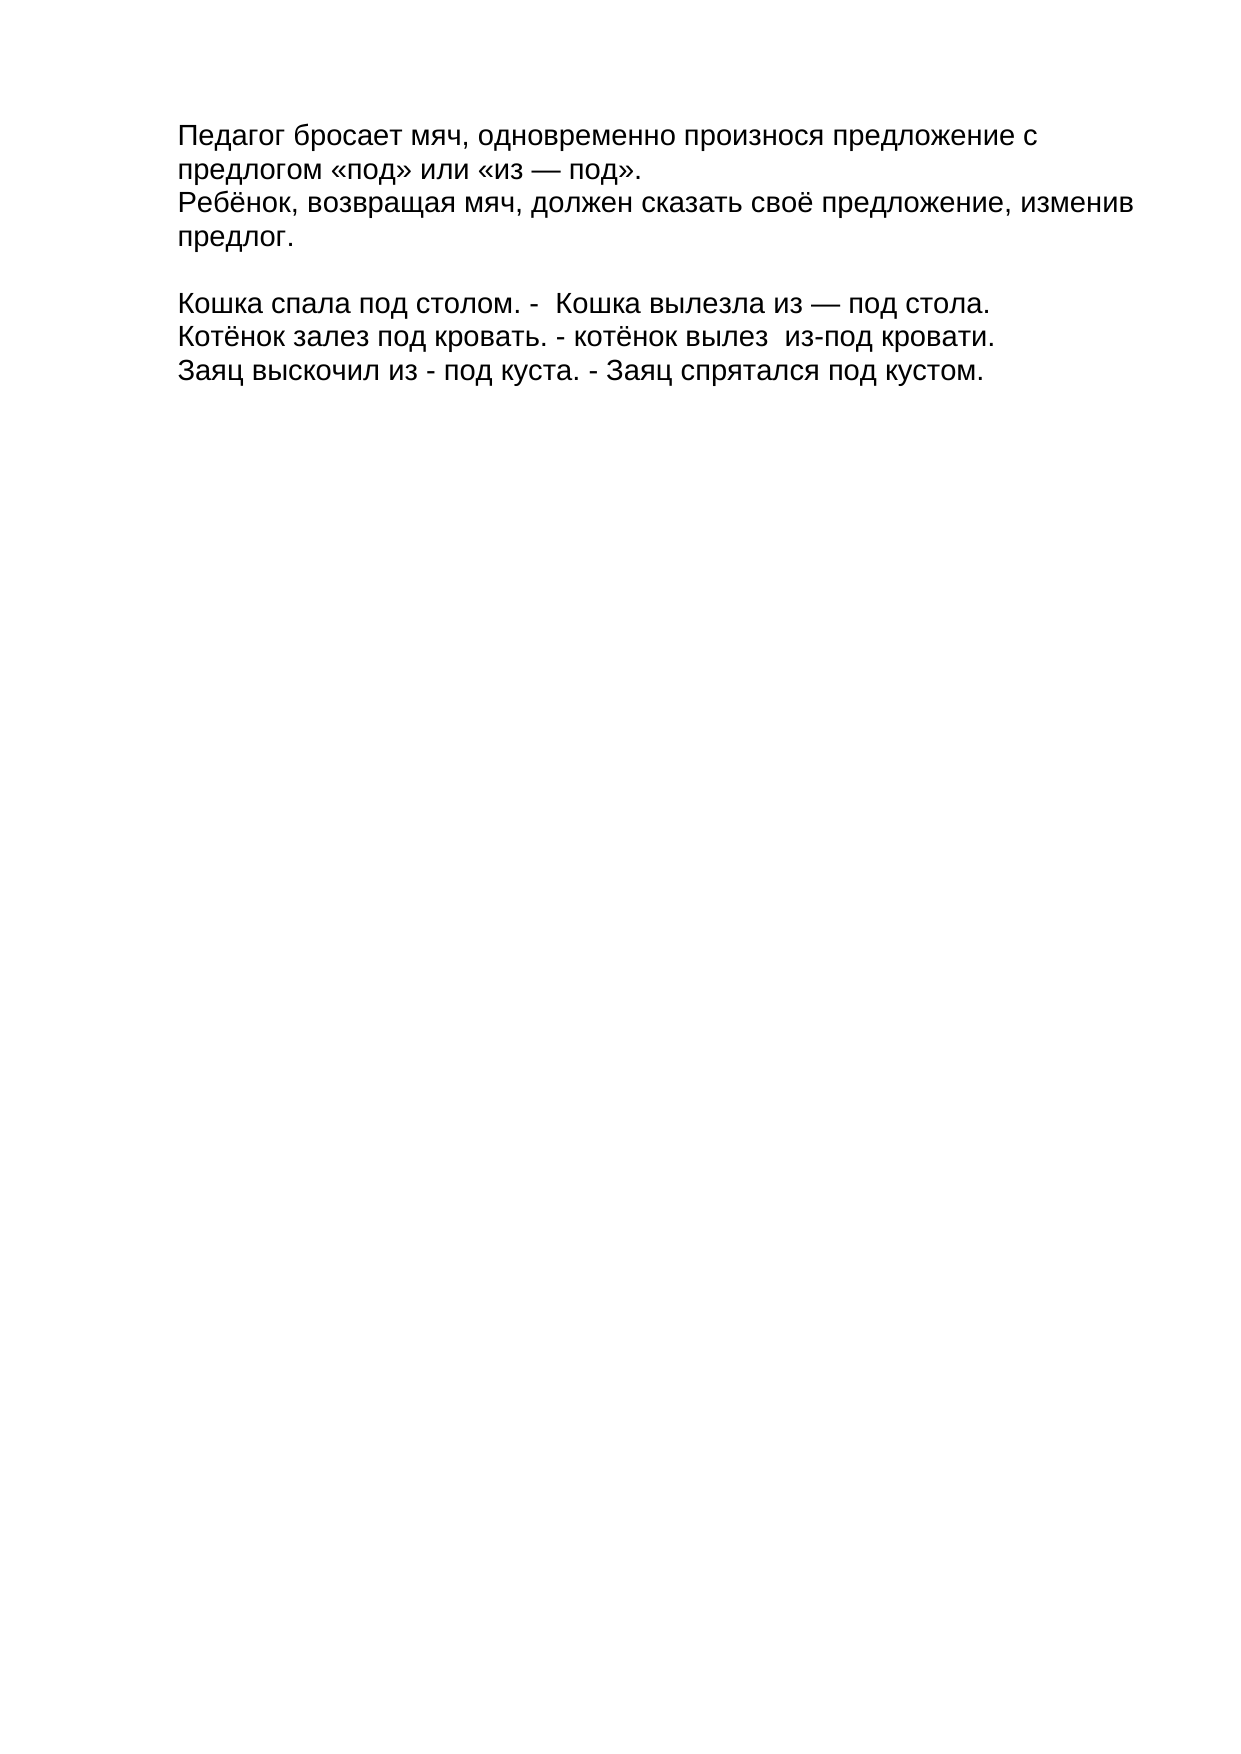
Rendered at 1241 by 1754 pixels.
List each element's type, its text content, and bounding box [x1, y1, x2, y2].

text Заяц выскочил из - под куста. - Заяц спрятался под кустом. [177, 353, 1152, 386]
text Котёнок залез под кровать. - котёнок вылез из-под кровати. [177, 319, 1152, 353]
text Кошка спала под столом. - Кошка вылезла из — под стола. [177, 286, 1152, 319]
text Ребёнок, возвращая мяч, должен сказать своё предложение, изменив предлог. [177, 185, 1152, 252]
text Педагог бросает мяч, одновременно произнося предложение с предлогом «под» или «из — под». [177, 118, 1152, 185]
